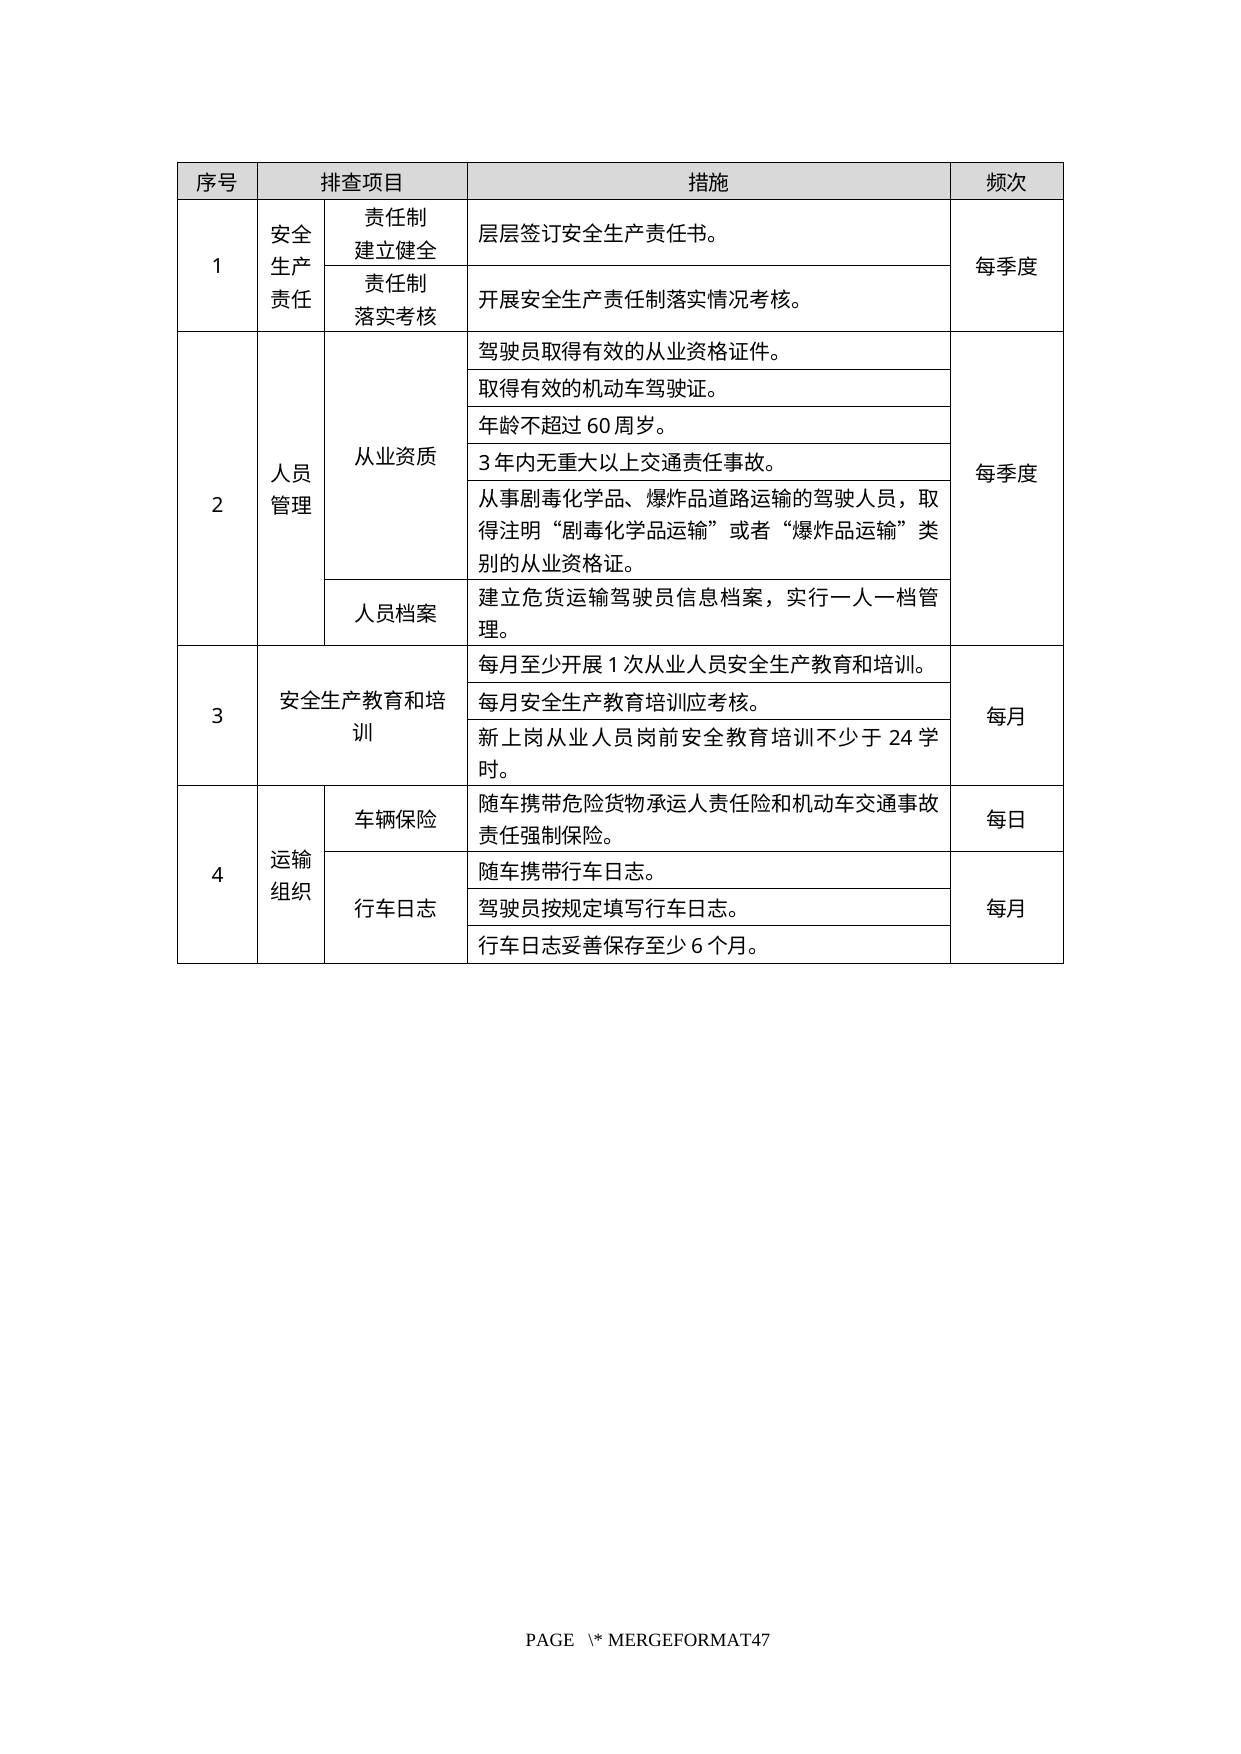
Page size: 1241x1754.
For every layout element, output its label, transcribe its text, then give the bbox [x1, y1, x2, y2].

table_cell 行车日志妥善保存至少6个月。 [468, 926, 950, 963]
table_cell 每月 [951, 646, 1063, 785]
table_header 序号 [178, 163, 257, 199]
table_cell 驾驶员取得有效的从业资格证件。 [468, 332, 950, 368]
table_cell 驾驶员按规定填写行车日志。 [468, 889, 950, 925]
table_cell 每季度 [951, 332, 1063, 644]
table_cell 每季度 [951, 200, 1063, 331]
table_cell 车辆保险 [325, 786, 467, 851]
table_header 排查项目 [258, 163, 467, 199]
table_cell 2 [178, 332, 257, 644]
table_cell 行车日志 [325, 852, 467, 963]
table_cell 新上岗从业人员岗前安全教育培训不少于24学时。 [468, 720, 950, 785]
table_cell 3年内无重大以上交通责任事故。 [468, 444, 950, 480]
table_header 频次 [951, 163, 1063, 199]
table_cell 每日 [951, 786, 1063, 851]
table_cell 层层签订安全生产责任书。 [468, 200, 950, 265]
table_cell 每月安全生产教育培训应考核。 [468, 683, 950, 719]
table_cell 3 [178, 646, 257, 785]
table_cell 责任制 落实考核 [325, 266, 467, 331]
table_cell 1 [178, 200, 257, 331]
table_cell 责任制 建立健全 [325, 200, 467, 265]
table_cell 运输组织 [258, 786, 324, 963]
table_cell 人员管理 [258, 332, 324, 644]
table_cell 随车携带行车日志。 [468, 852, 950, 888]
table_cell 每月至少开展1次从业人员安全生产教育和培训。 [468, 646, 950, 682]
table_cell 取得有效的机动车驾驶证。 [468, 370, 950, 406]
table_header 措施 [468, 163, 950, 199]
table_cell 年龄不超过60周岁。 [468, 407, 950, 443]
table_cell 4 [178, 786, 257, 963]
table_cell 建立危货运输驾驶员信息档案，实行一人一档管理。 [468, 580, 950, 644]
table_cell 人员档案 [325, 580, 467, 644]
table_cell 随车携带危险货物承运人责任险和机动车交通事故责任强制保险。 [468, 786, 950, 851]
table_cell 安全生产责任 [258, 200, 324, 331]
table_cell 安全生产教育和培训 [258, 646, 467, 785]
table_cell 开展安全生产责任制落实情况考核。 [468, 266, 950, 331]
table_cell 每月 [951, 852, 1063, 963]
table_cell 从业资质 [325, 332, 467, 578]
table_cell 从事剧毒化学品、爆炸品道路运输的驾驶人员，取得注明“剧毒化学品运输”或者“爆炸品运输”类别的从业资格证。 [468, 481, 950, 578]
